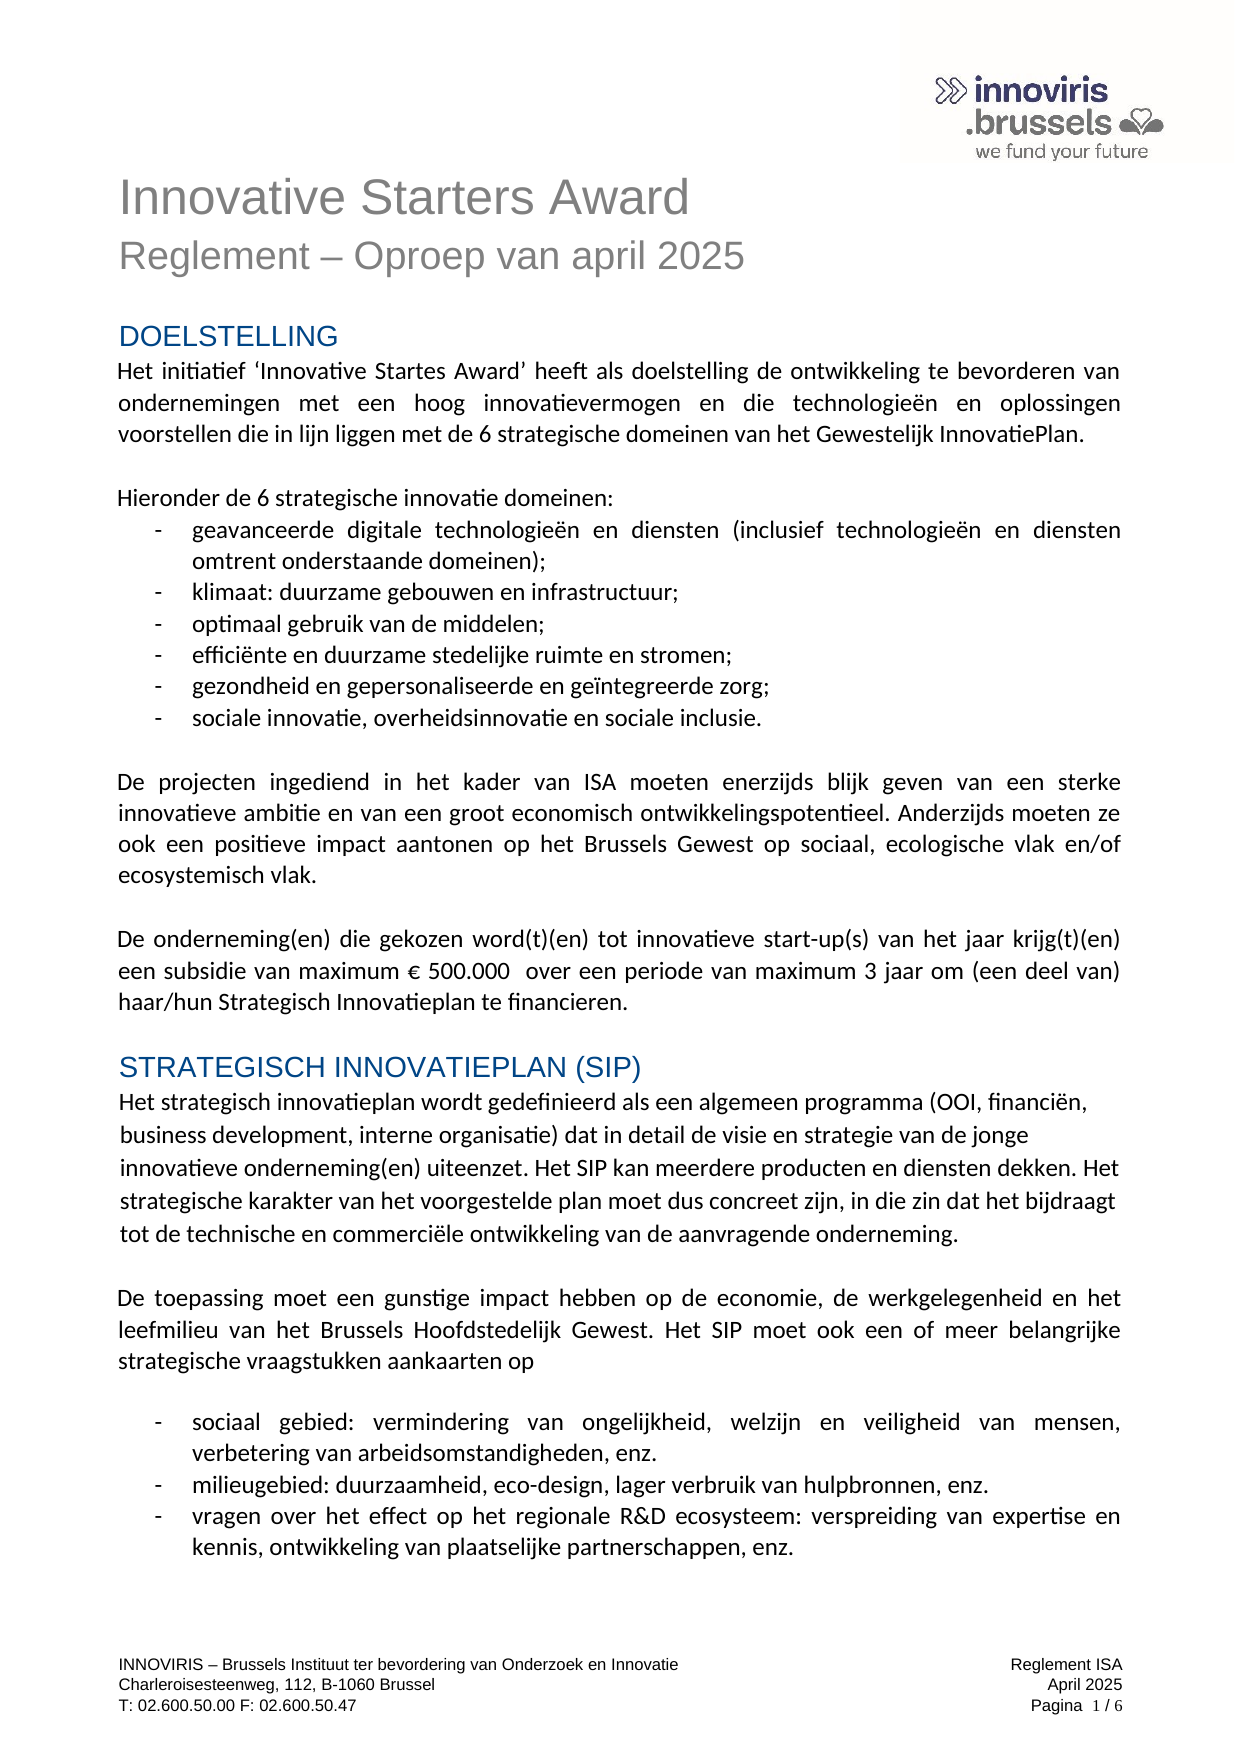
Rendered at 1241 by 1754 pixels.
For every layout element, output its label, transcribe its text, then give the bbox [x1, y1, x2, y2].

text De projecten ingediend in het kader van ISA moeten enerzijds blijk geven van een sterke innovatieve ambitie en van een groot economisch ontwikkelingspotentieel. Anderzijds moeten ze ook een positieve impact aantonen op het Brussels Gewest op sociaal, ecologische vlak en/of ecosystemisch vlak. [117, 766, 1122, 890]
list klimaat: duurzame gebouwen en infrastructuur; [154, 576, 1122, 607]
list geavanceerde digitale technologieën en diensten (inclusief technologieën en diensten omtrent onderstaande domeinen); [154, 514, 1122, 576]
subtitle DOELSTELLING [118, 319, 1123, 353]
list gezondheid en gepersonaliseerde en geïntegreerde zorg; [154, 671, 1122, 701]
list efficiënte en duurzame stedelijke ruimte en stromen; [154, 639, 1122, 670]
list sociaal gebied: vermindering van ongelijkheid, welzijn en veiligheid van mensen, verbetering van arbeidsomstandigheden, enz. [154, 1406, 1122, 1468]
subtitle STRATEGISCH INNOVATIEPLAN (SIP) [118, 1050, 1123, 1083]
picture [899, 0, 1235, 163]
list sociale innovatie, overheidsinnovatie en sociale inclusie. [154, 702, 1122, 732]
text Hieronder de 6 strategische innovatie domeinen: [117, 482, 1122, 512]
text De toepassing moet een gunstige impact hebben op de economie, de werkgelegenheid en het leefmilieu van het Brussels Hoofdstedelijk Gewest. Het SIP moet ook een of meer belangrijke strategische vraagstukken aankaarten op [117, 1282, 1122, 1376]
text Het initiatief ‘Innovative Startes Award’ heeft als doelstelling de ontwikkeling te bevorderen van ondernemingen met een hoog innovatievermogen en die technologieën en oplossingen voorstellen die in lijn liggen met de 6 strategische domeinen van het Gewestelijk InnovatiePlan. [117, 355, 1122, 449]
list optimaal gebruik van de middelen; [154, 608, 1122, 638]
text Innovative Starters Award [118, 149, 1123, 224]
text De onderneming(en) die gekozen word(t)(en) tot innovatieve start-up(s) van het jaar krijg(t)(en) een subsidie van maximum € 500.000 over een periode van maximum 3 jaar om (een deel van) haar/hun Strategisch Innovatieplan te financieren. [117, 923, 1122, 1017]
list vragen over het effect op het regionale R&D ecosysteem: verspreiding van expertise en kennis, ontwikkeling van plaatselijke partnerschappen, enz. [154, 1500, 1122, 1562]
subtitle Het strategisch innovatieplan wordt gedefinieerd als een algemeen programma (OOI, financiën, business development, interne organisatie) dat in detail de visie en strategie van de jonge innovatieve onderneming(en) uiteenzet. Het SIP kan meerdere producten en diensten dekken. Het strategische karakter van het voorgestelde plan moet dus concreet zijn, in die zin dat het bijdraagt tot de technische en commerciële ontwikkeling van de aanvragende onderneming. [118, 1086, 1123, 1248]
text Reglement – Oproep van april 2025 [118, 232, 1123, 278]
list milieugebied: duurzaamheid, eco-design, lager verbruik van hulpbronnen, enz. [154, 1469, 1122, 1499]
